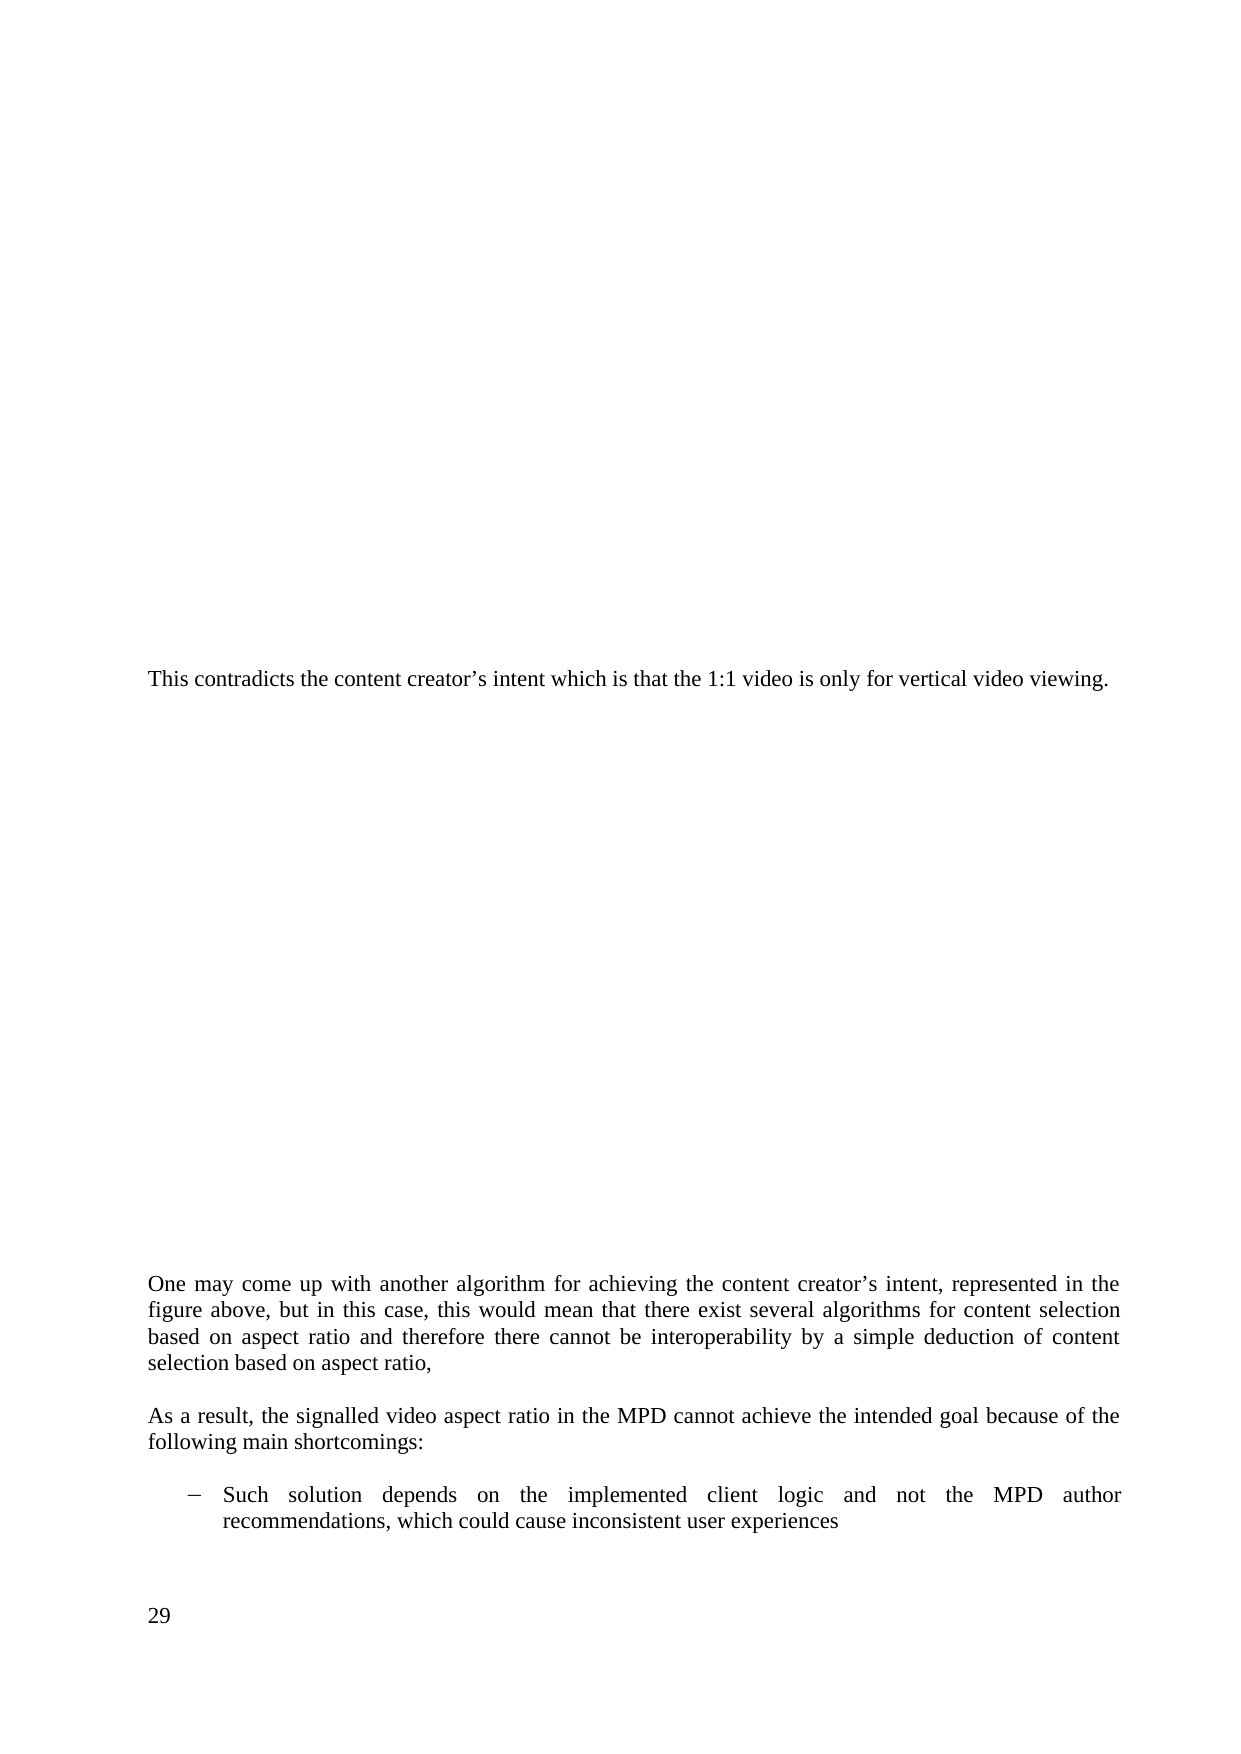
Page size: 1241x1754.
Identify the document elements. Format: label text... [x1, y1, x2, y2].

text One may come up with another algorithm for achieving the content creator’s intent, represented in the figure above, but in this case, this would mean that there exist several algorithms for content selection based on aspect ratio and therefore there cannot be interoperability by a simple deduction of content selection based on aspect ratio, [148, 1270, 1122, 1375]
text As a result, the signalled video aspect ratio in the MPD cannot achieve the intended goal because of the following main shortcomings: [148, 1402, 1122, 1454]
text This contradicts the content creator’s intent which is that the 1:1 video is only for vertical video viewing. [148, 665, 1122, 691]
list Such solution depends on the implemented client logic and not the MPD author recommendations, which could cause inconsistent user experiences [185, 1481, 1122, 1533]
